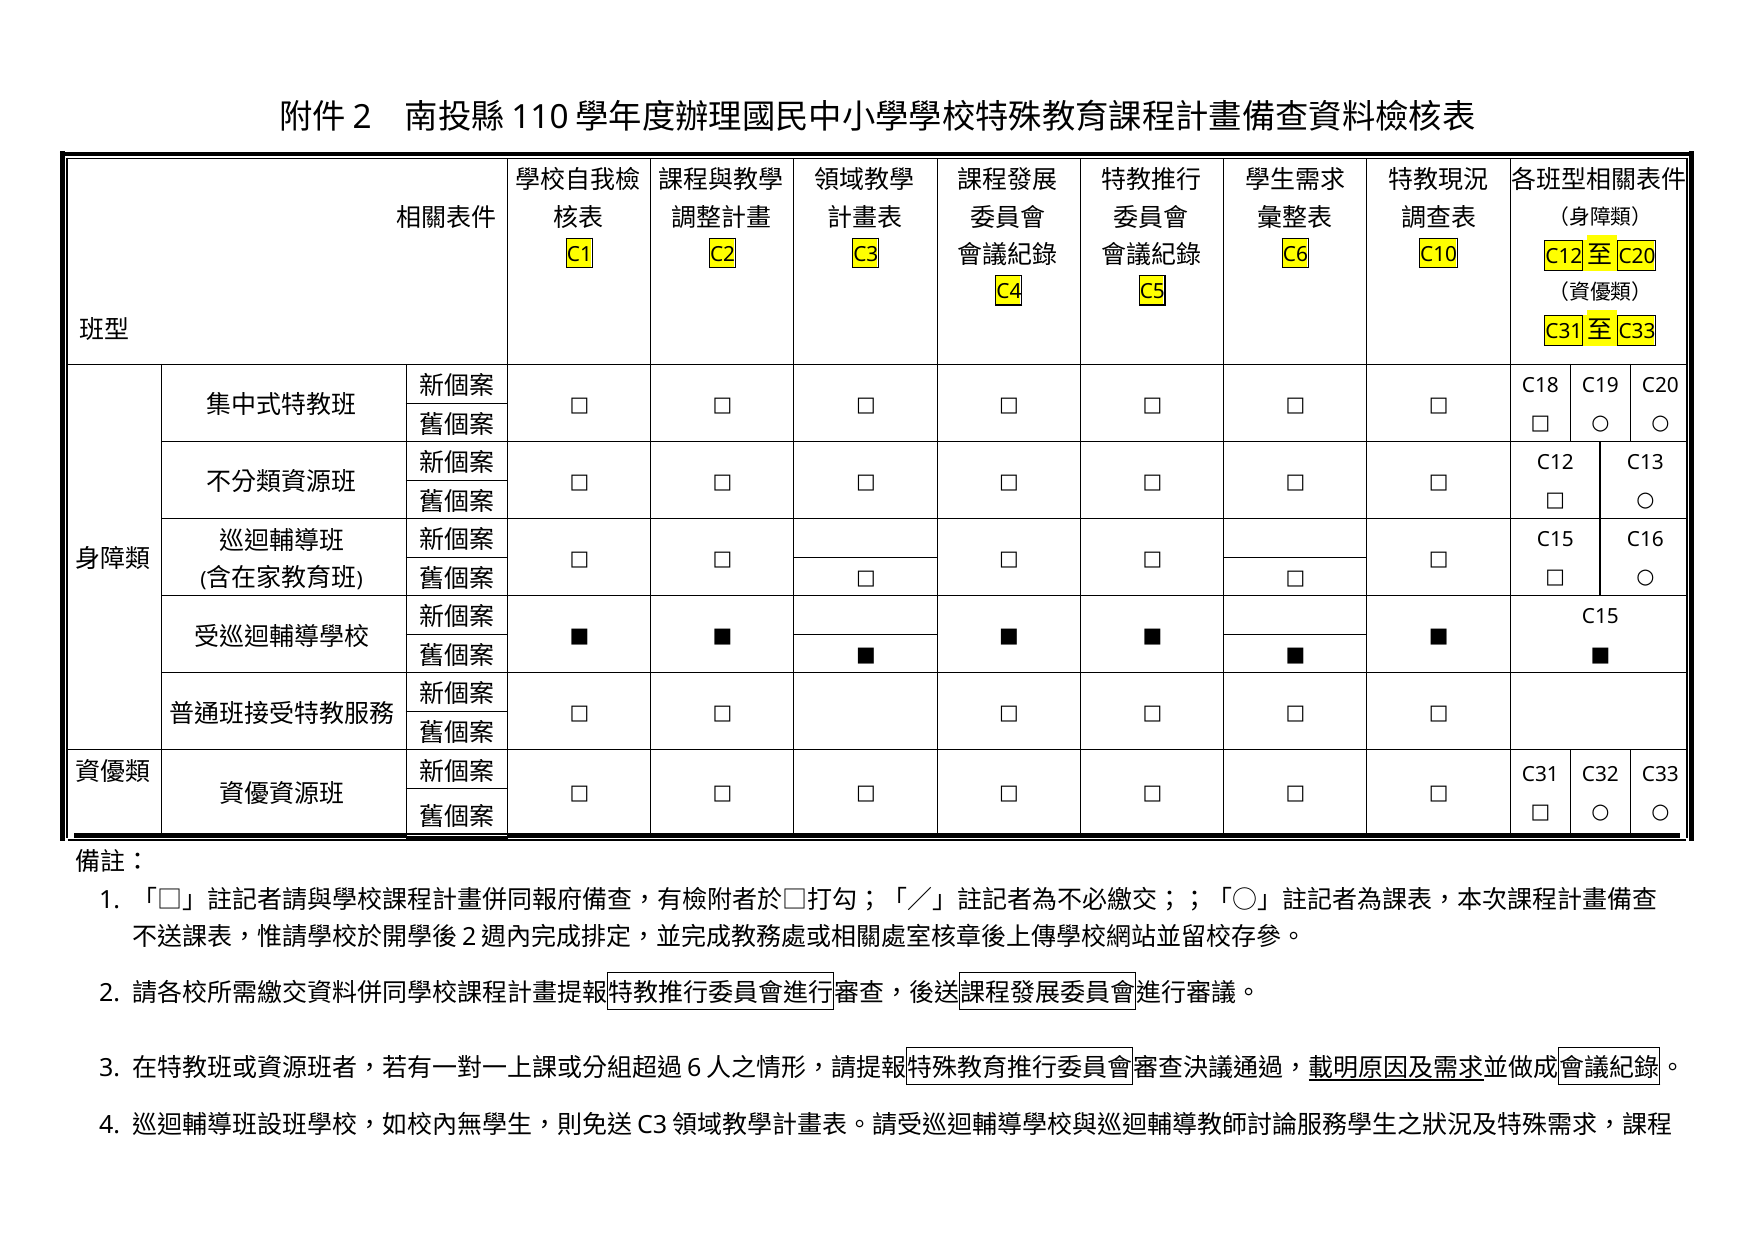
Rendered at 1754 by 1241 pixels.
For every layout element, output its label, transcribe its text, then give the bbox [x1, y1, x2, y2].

table_cell 集中式特教班 [162, 365, 406, 441]
table_cell ■ [794, 635, 937, 672]
table_cell □ [508, 519, 650, 595]
table_cell 舊個案 [407, 712, 507, 749]
table_header 學校自我檢核表 C1 [508, 159, 650, 364]
table_cell □ [1224, 750, 1366, 833]
table_cell □ [508, 673, 650, 749]
table_cell 普通班接受特教服務 [162, 673, 406, 749]
table_cell 舊個案 [407, 404, 507, 441]
table_cell □ [1224, 442, 1366, 518]
table_cell C32 ○ [1571, 750, 1630, 833]
table_cell □ [1367, 750, 1510, 833]
table_cell 新個案 [407, 750, 507, 788]
table_cell □ [938, 442, 1080, 518]
table_cell □ [1224, 558, 1366, 595]
table_cell 舊個案 [407, 635, 507, 672]
table_cell □ [938, 365, 1080, 441]
table_cell C13 ○ [1601, 442, 1686, 518]
table_cell □ [794, 442, 937, 518]
text 備註： [75, 841, 1679, 878]
table_cell □ [794, 558, 937, 595]
table_cell □ [651, 750, 793, 833]
table_cell 受巡迴輔導學校 [162, 596, 406, 672]
table_cell 不分類資源班 [162, 442, 406, 518]
table_cell □ [1367, 673, 1510, 749]
table_cell 舊個案 [407, 481, 507, 518]
table_cell C19 ○ [1571, 365, 1630, 441]
table_header 各班型相關表件 （身障類） C12至C20 （資優類） C31至C33 [1511, 159, 1686, 364]
table_cell □ [651, 365, 793, 441]
table_cell [1224, 519, 1366, 557]
table_cell □ [1081, 365, 1223, 441]
table_cell □ [1367, 442, 1510, 518]
table_cell C18 □ [1511, 365, 1570, 441]
list 請各校所需繳交資料併同學校課程計畫提報特教推行委員會進行審查，後送課程發展委員會進行審議。 [99, 953, 1679, 1028]
table_cell C16 ○ [1601, 519, 1686, 595]
table_cell □ [1081, 519, 1223, 595]
table_cell C15 ■ [1511, 596, 1686, 672]
table_cell 新個案 [407, 596, 507, 634]
table_cell □ [938, 673, 1080, 749]
table_cell 身障類 [68, 365, 161, 749]
table_cell 新個案 [407, 673, 507, 711]
table_cell □ [794, 365, 937, 441]
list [99, 1103, 1679, 1141]
table_cell □ [1367, 365, 1510, 441]
table_header 相關表件 班型 [68, 159, 507, 364]
table_cell 舊個案 [407, 558, 507, 595]
table_cell □ [938, 519, 1080, 595]
table_cell 資優資源班 [162, 750, 406, 833]
table_cell □ [1224, 673, 1366, 749]
table_cell [794, 519, 937, 557]
table_header 課程發展 委員會 會議紀錄 C4 [938, 159, 1080, 364]
table_cell C20 ○ [1631, 365, 1686, 441]
table_cell [1224, 596, 1366, 634]
table_cell C33 ○ [1631, 750, 1686, 833]
table_cell [794, 673, 937, 749]
table_cell 舊個案 [407, 789, 507, 833]
table_cell ■ [938, 596, 1080, 672]
table_cell C15 □ [1511, 519, 1599, 595]
table_cell C12 □ [1511, 442, 1599, 518]
table_cell ■ [651, 596, 793, 672]
table_header 課程與教學調整計畫 C2 [651, 159, 793, 364]
table_cell ■ [1081, 596, 1223, 672]
table_cell ■ [1224, 635, 1366, 672]
text 附件2 南投縣110學年度辦理國民中小學學校特殊教育課程計畫備查資料檢核表 [75, 76, 1679, 151]
table_header 特教現況 調查表 C10 [1367, 159, 1510, 364]
table_cell 資優類 [68, 750, 161, 833]
table_cell ■ [508, 596, 650, 672]
table_cell 新個案 [407, 365, 507, 402]
table_cell □ [1081, 673, 1223, 749]
table_cell 新個案 [407, 519, 507, 557]
table_cell □ [508, 365, 650, 441]
table_cell □ [1081, 750, 1223, 833]
table_cell □ [651, 673, 793, 749]
table_header 學生需求彙整表 C6 [1224, 159, 1366, 364]
table_cell 新個案 [407, 442, 507, 479]
table_cell □ [1367, 519, 1510, 595]
table_cell □ [938, 750, 1080, 833]
table_cell □ [651, 519, 793, 595]
table_cell □ [794, 750, 937, 833]
table_cell □ [508, 750, 650, 833]
table_cell [1511, 673, 1686, 749]
table_cell 巡迴輔導班 (含在家教育班) [162, 519, 406, 595]
table_header 領域教學 計畫表 C3 [794, 159, 937, 364]
table_cell □ [1081, 442, 1223, 518]
table_cell □ [651, 442, 793, 518]
table_cell [794, 596, 937, 634]
table_cell C31 □ [1511, 750, 1570, 833]
table_header 特教推行 委員會 會議紀錄 C5 [1081, 159, 1223, 364]
list 在特教班或資源班者，若有一對一上課或分組超過6人之情形，請提報特殊教育推行委員會審查決議通過，載明原因及需求並做成會議紀錄。 [99, 1028, 1679, 1103]
table_cell □ [508, 442, 650, 518]
list 「□」註記者請與學校課程計畫併同報府備查，有檢附者於□打勾；「／」註記者為不必繳交；；「○」註記者為課表，本次課程計畫備查不送課表，惟請學校於開學後2週內完成排定，並完成教務處或相關處室核章後上傳學校網站並留校存參。 [99, 878, 1679, 953]
table_cell ■ [1367, 596, 1510, 672]
table_cell □ [1224, 365, 1366, 441]
